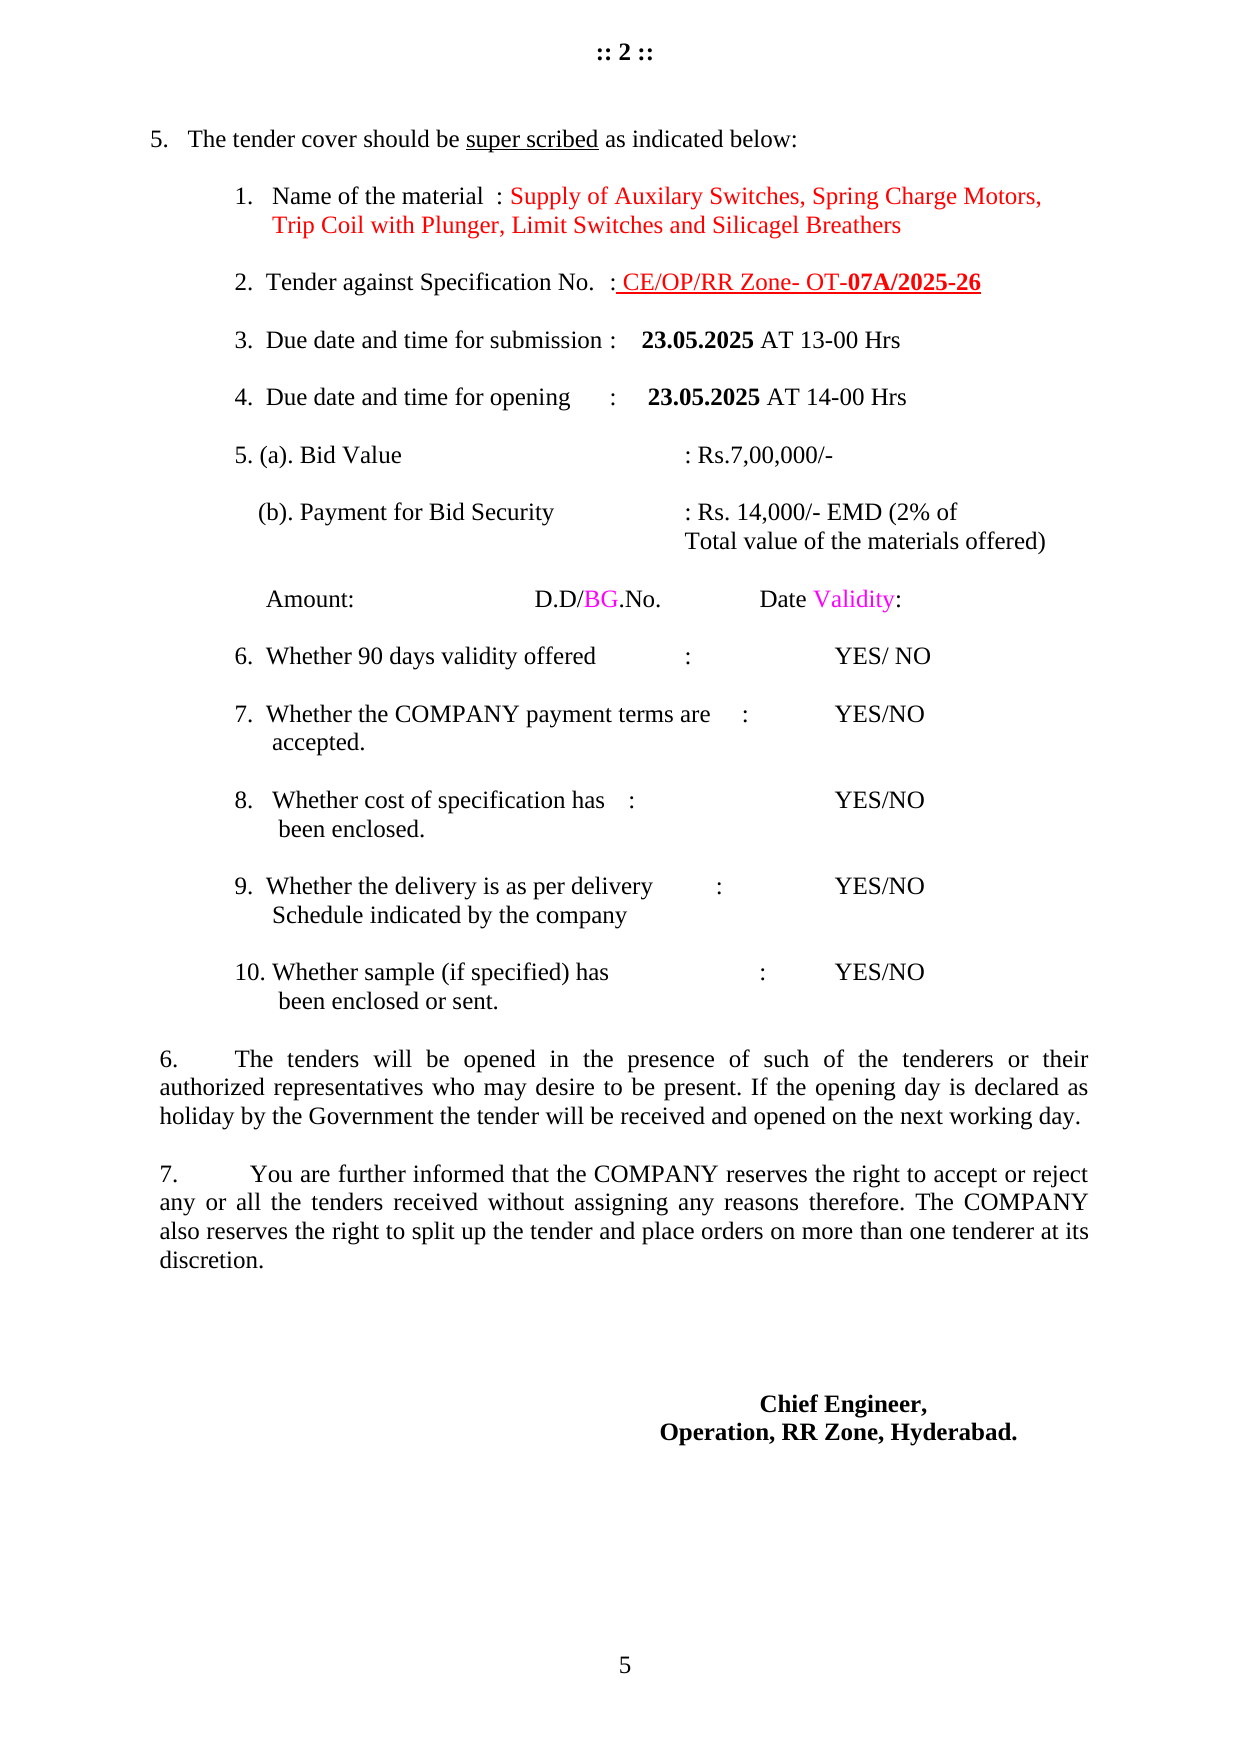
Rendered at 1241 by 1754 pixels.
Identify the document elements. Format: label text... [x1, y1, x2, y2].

text :: 2 :: [159, 37, 1090, 66]
text accepted. [159, 727, 1090, 756]
text Chief Engineer, [222, 1389, 1090, 1417]
text been enclosed or sent. [222, 986, 1090, 1015]
text Total value of the materials offered) [684, 526, 1090, 555]
text 5. (a). Bid Value : Rs.7,00,000/- [234, 440, 1090, 469]
text 7. You are further informed that the COMPANY reserves the right to accept or reject any or all the tenders received without assigning any reasons therefore. The COMPANY also reserves the right to split up the tender and place orders on more than one tenderer at its discretion. [159, 1159, 1090, 1274]
text 10. Whether sample (if specified) has : YES/NO [234, 957, 1090, 986]
list Name of the material : Supply of Auxilary Switches, Spring Charge Motors, Trip Coil with Plunger, Limit Switches and Silicagel Breathers [234, 181, 1090, 239]
text 8. Whether cost of specification has : YES/NO [234, 785, 1090, 814]
text been enclosed. [159, 814, 1090, 842]
text Amount: D.D/BG.No. Date Validity: [266, 584, 1090, 612]
text Schedule indicated by the company [222, 900, 1090, 929]
text 6. Whether 90 days validity offered : YES/ NO [159, 641, 1090, 670]
text 7. Whether the COMPANY payment terms are : YES/NO [222, 699, 1090, 727]
text 6. The tenders will be opened in the presence of such of the tenderers or their authorized representatives who may desire to be present. If the opening day is declared as holiday by the Government the tender will be received and opened on the next working day. [159, 1044, 1090, 1130]
text (b). Payment for Bid Security : Rs. 14,000/- EMD (2% of [258, 497, 1090, 526]
subtitle 3. Due date and time for submission : 23.05.2025 AT 13-00 Hrs [159, 325, 1090, 354]
text 9. Whether the delivery is as per delivery : YES/NO [234, 871, 1090, 900]
text 4. Due date and time for opening : 23.05.2025 AT 14-00 Hrs [234, 382, 1090, 411]
list The tender cover should be super scribed as indicated below: [150, 124, 1090, 152]
text 2. Tender against Specification No. : CE/OP/RR Zone- OT-07A/2025-26 [234, 267, 1090, 296]
text Operation, RR Zone, Hyderabad. [222, 1417, 1090, 1446]
